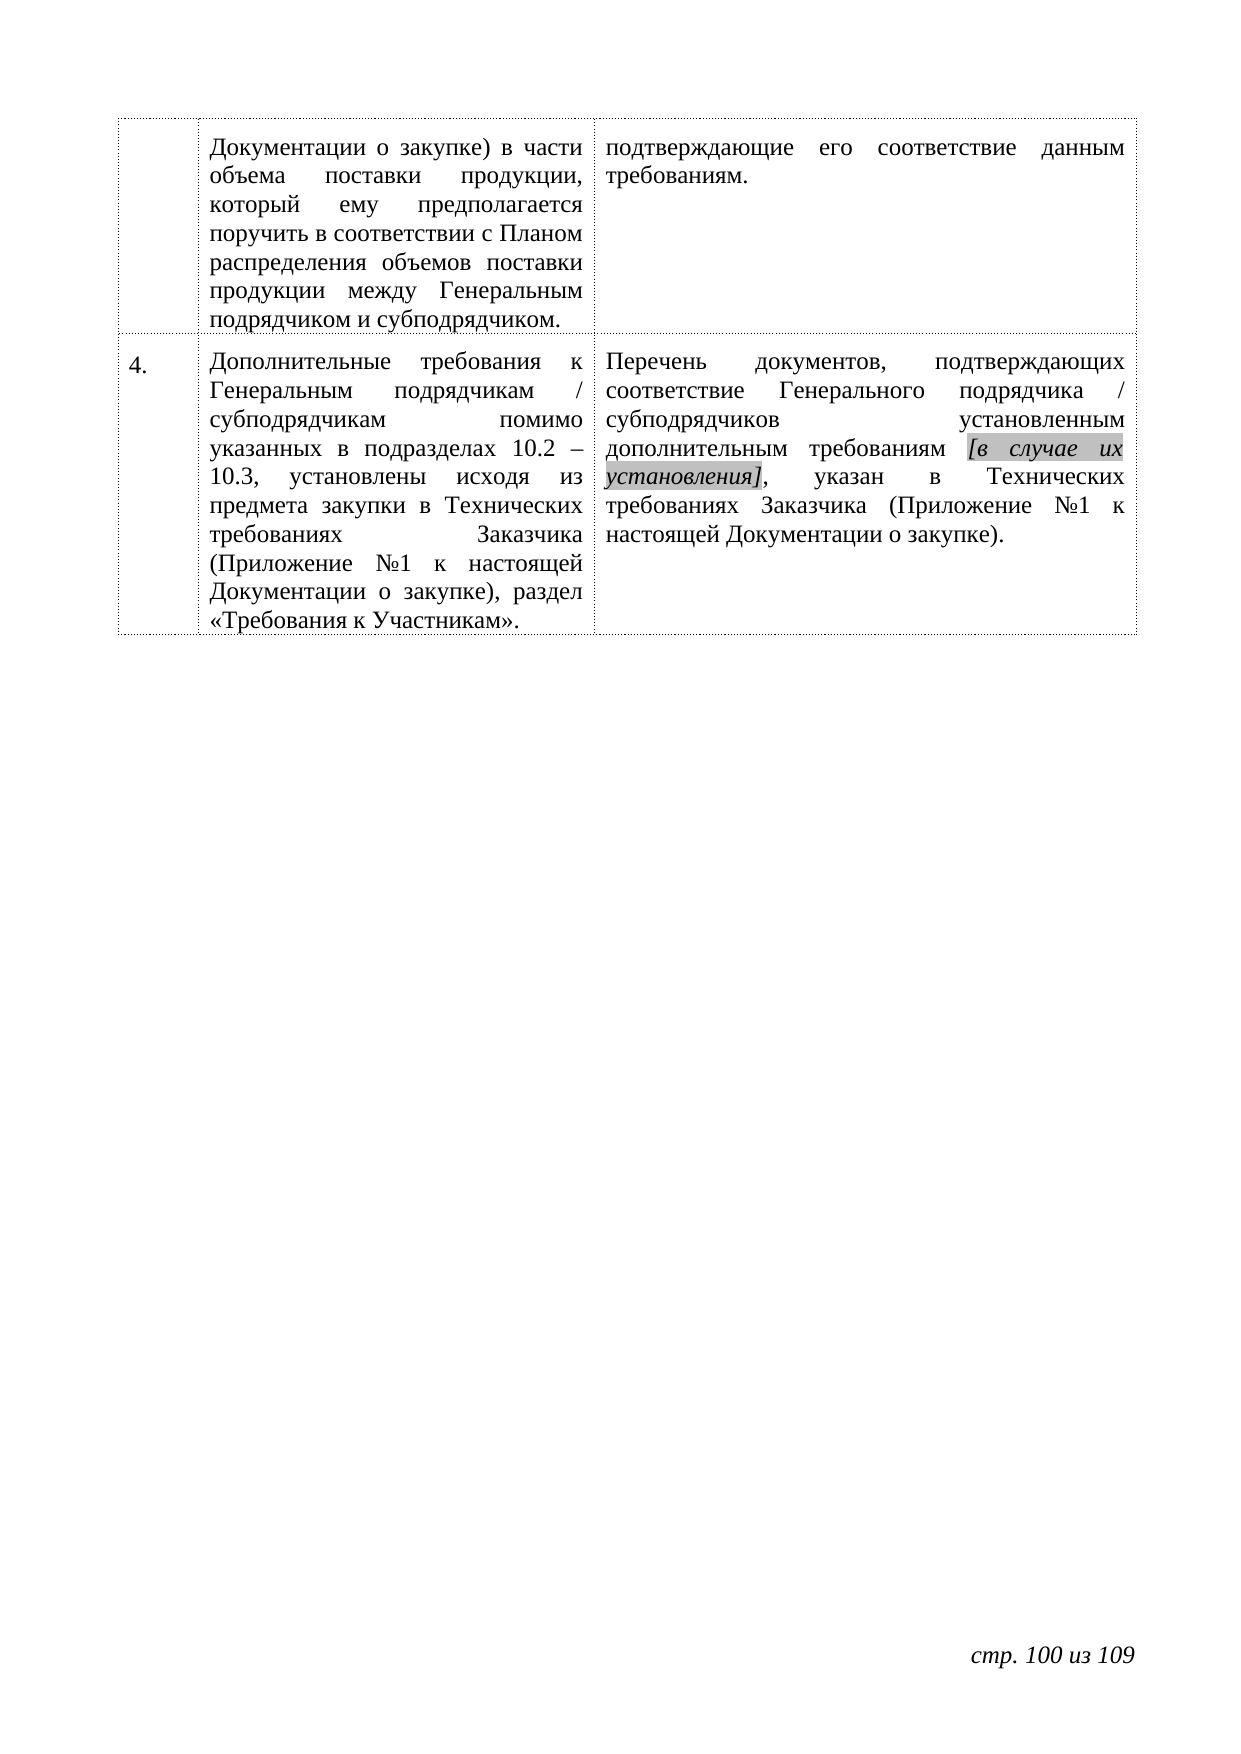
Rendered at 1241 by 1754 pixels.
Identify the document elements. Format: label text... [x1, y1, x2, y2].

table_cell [198, 118, 594, 333]
table_cell Дополнительные требования к Генеральным подрядчикам / субподрядчикам помимо указанных в подразделах 10.2 – 10.3, установлены исходя из предмета закупки в Технических требованиях Заказчика (Приложение №1 к настоящей Документации о закупке), раздел «Требования к Участникам». [198, 333, 594, 634]
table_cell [594, 118, 1136, 333]
table_cell Перечень документов, подтверждающих соответствие Генерального подрядчика / субподрядчиков установленным дополнительным требованиям [в случае их установления], указан в Технических требованиях Заказчика (Приложение №1 к настоящей Документации о закупке). [594, 333, 1136, 634]
table_cell [119, 118, 198, 333]
table_cell [119, 333, 198, 634]
